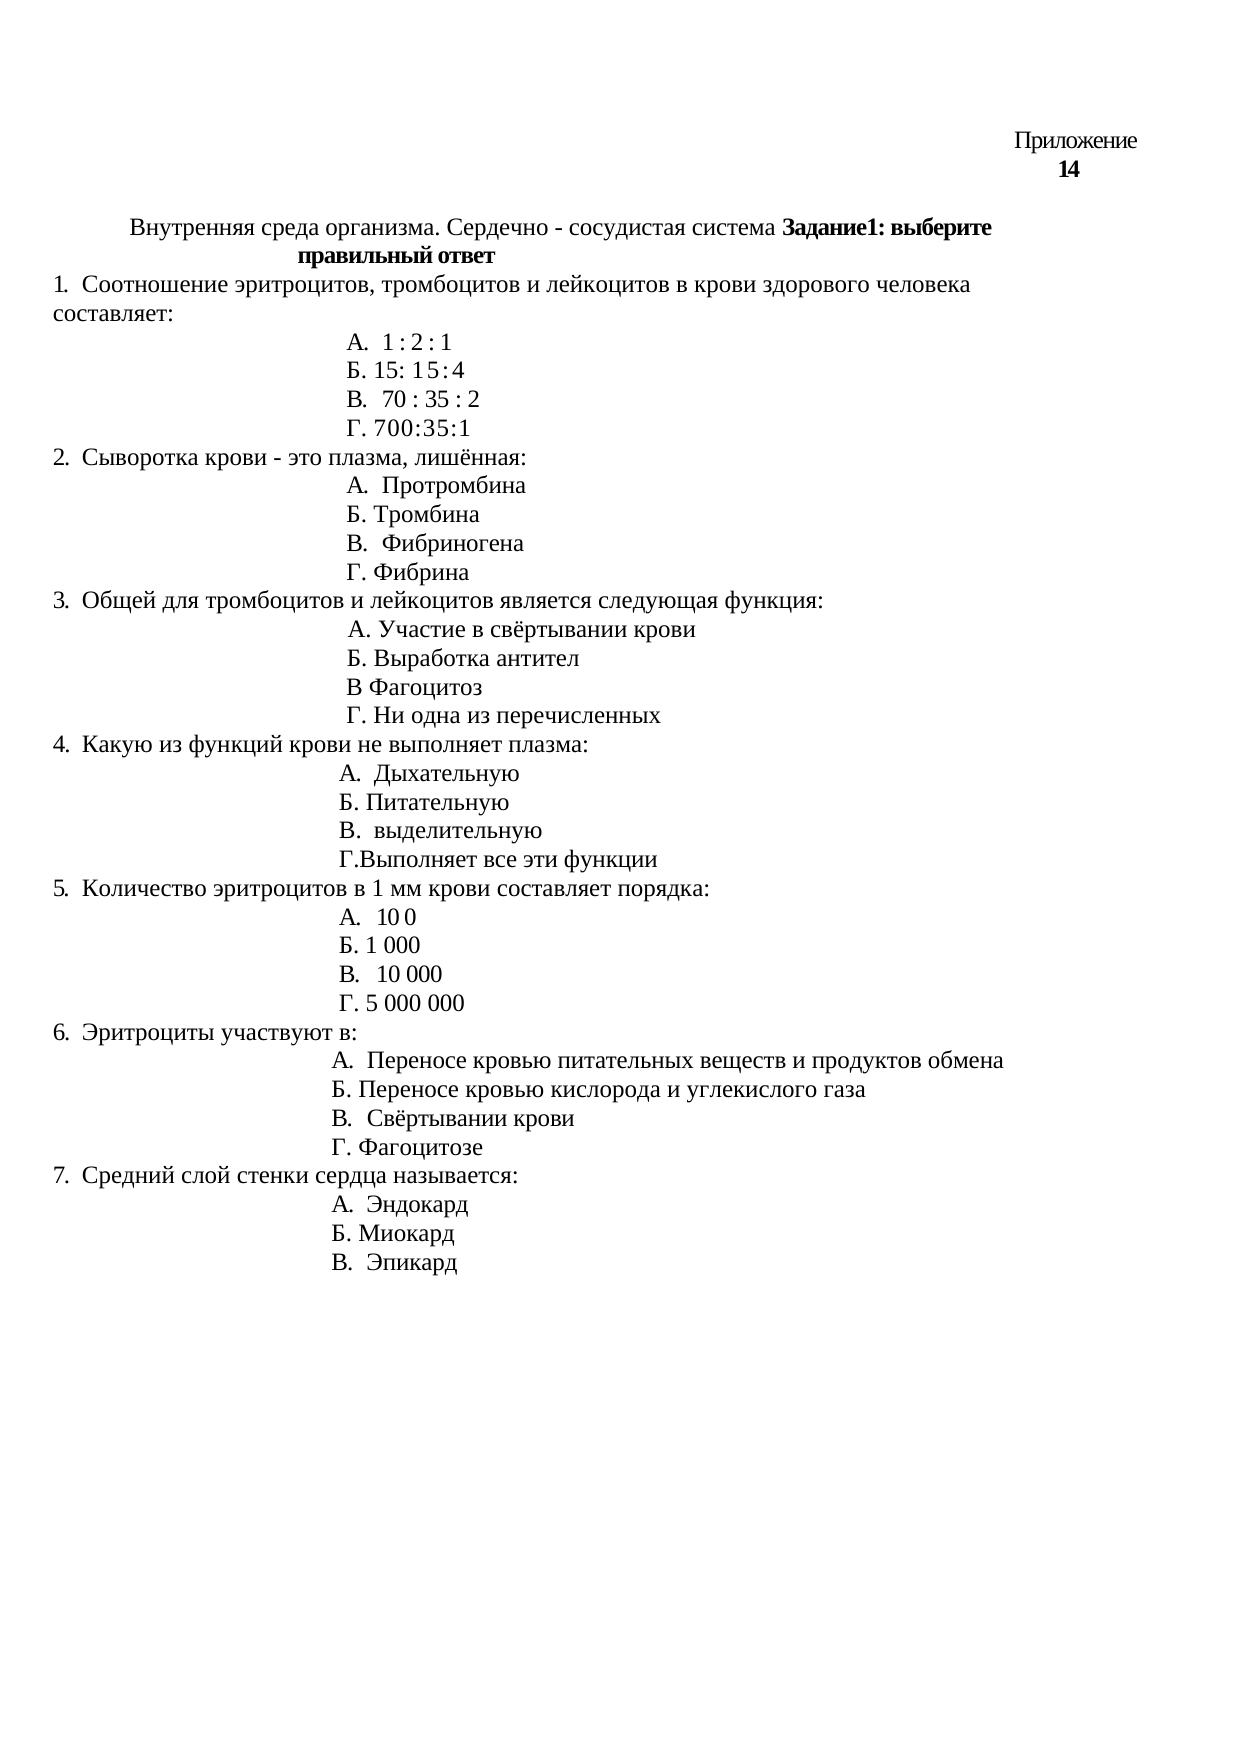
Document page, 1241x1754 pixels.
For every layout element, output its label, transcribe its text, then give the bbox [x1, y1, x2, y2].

text B. Фибриногена Г. Фибрина [346, 528, 611, 585]
text 5. Количество эритроцитов в 1 мм крови составляет порядка: [53, 873, 1139, 902]
text 6. Эритроциты участвуют в: [53, 1017, 1139, 1045]
text 4. Какую из функций крови не выполняет плазма: [53, 729, 1139, 758]
text A. Эндокард Б. Миокард [331, 1189, 545, 1247]
text A. 1 : 2 : 1 Б. 15: 15:4 [346, 327, 545, 384]
text A. Протромбина Б. Тромбина [346, 470, 611, 528]
text Приложение [53, 125, 1139, 154]
text 7. Средний слой стенки сердца называется: [53, 1160, 1139, 1189]
text B. 70 : 35 : 2 Г. 700:35:1 [346, 384, 545, 442]
text А. Участие в свёртывании крови [347, 614, 1139, 643]
text 3. Общей для тромбоцитов и лейкоцитов является следующая функция: [53, 585, 1139, 614]
text 1. Соотношение эритроцитов, тромбоцитов и лейкоцитов в крови здорового человека составляет: [53, 269, 1139, 327]
text 14 [1057, 154, 1139, 183]
text A. Дыхательную Б. Питательную [339, 758, 611, 815]
text Внутренняя среда организма. Сердечно - сосудистая система Задание1: выберите правильный ответ [129, 212, 1073, 269]
text B. Свёртывании крови Г. Фагоцитозе [331, 1103, 677, 1160]
text B. Эпикард [331, 1247, 1139, 1275]
text B. выделительную Г.Выполняет все эти функции [339, 815, 743, 873]
text 2. Сыворотка крови - это плазма, лишённая: [53, 442, 1139, 470]
text A. 10 0 Б. 1 000 [339, 902, 479, 959]
text Б. Выработка антител [347, 643, 1139, 672]
text B. 10 000 Г. 5 000 000 [339, 959, 545, 1017]
text Г. Ни одна из перечисленных [346, 700, 1139, 729]
text A. Переносе кровью питательных веществ и продуктов обмена Б. Переносе кровью кислорода и углекислого газа [331, 1045, 1139, 1103]
text В Фагоцитоз [346, 672, 1139, 700]
